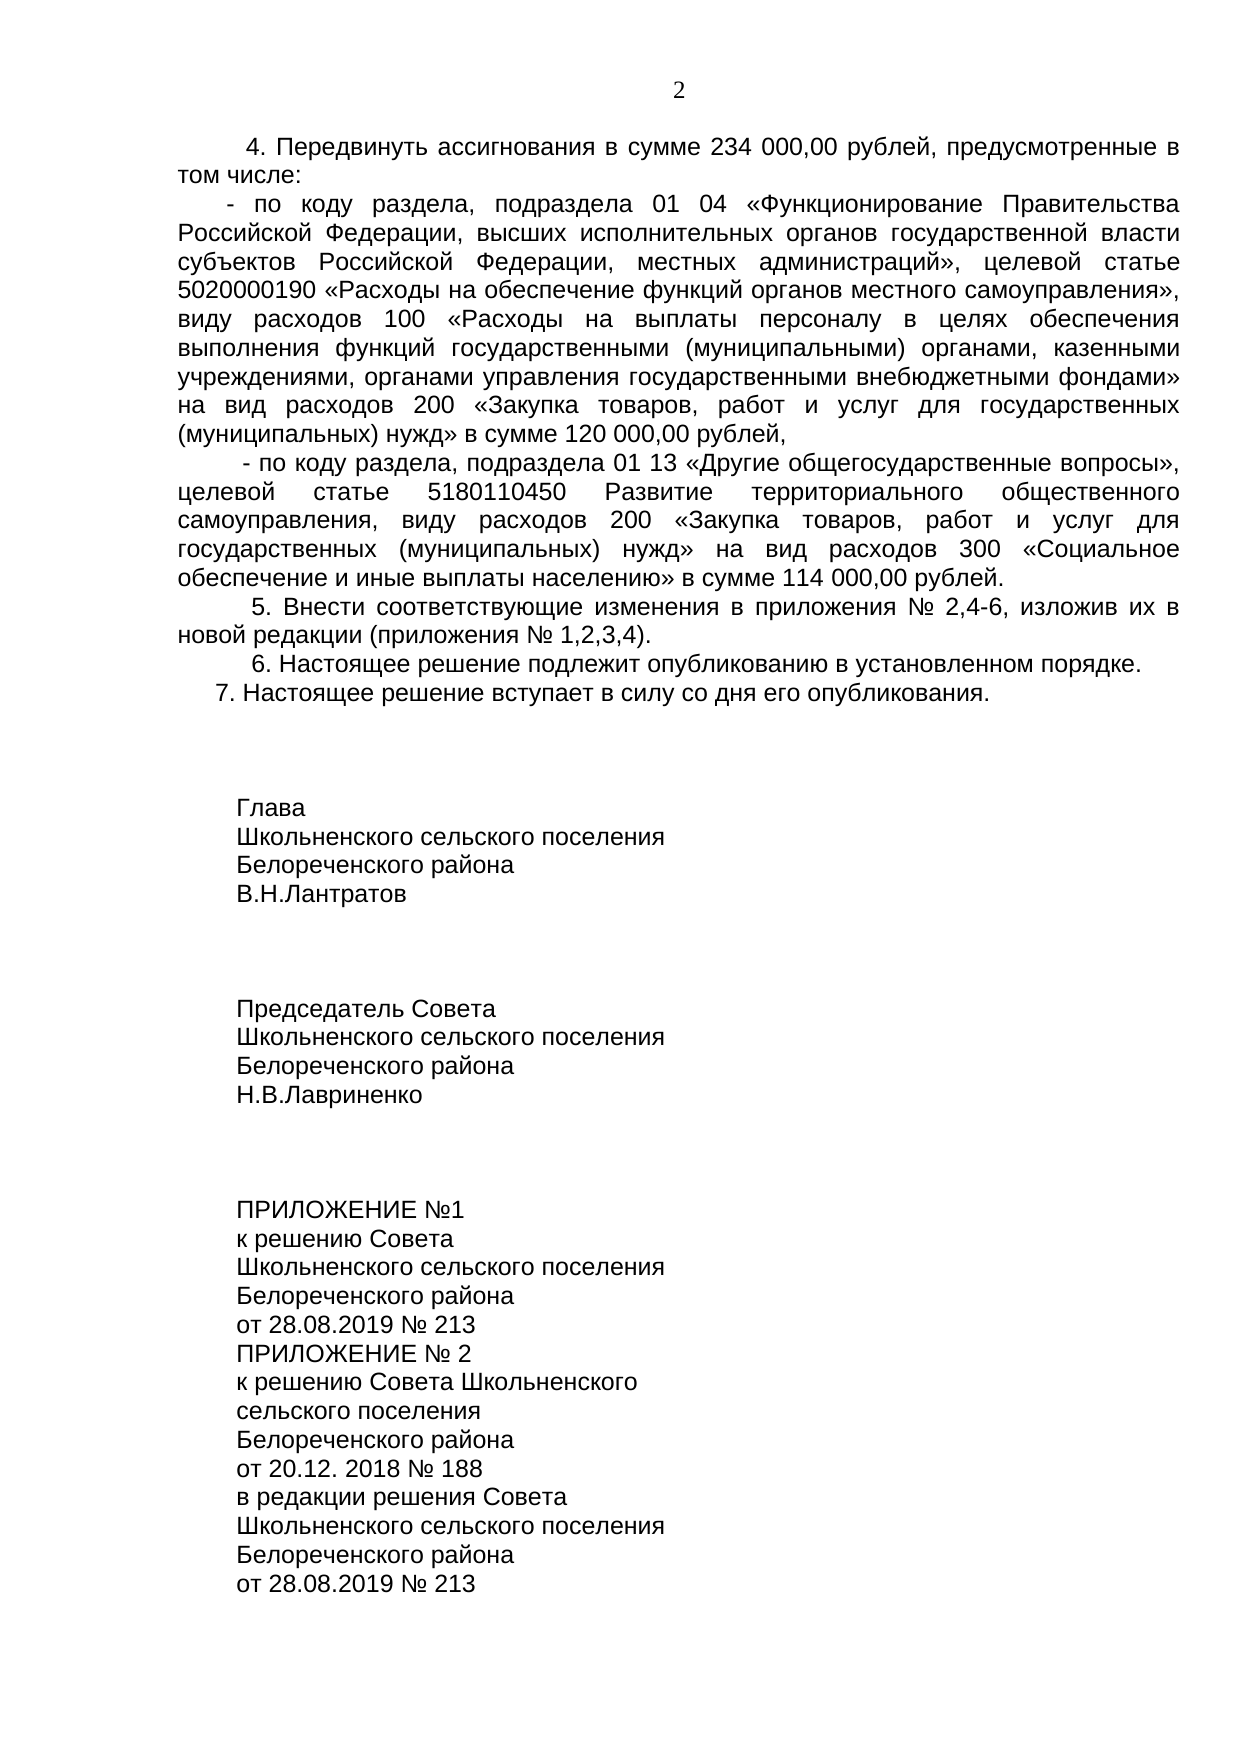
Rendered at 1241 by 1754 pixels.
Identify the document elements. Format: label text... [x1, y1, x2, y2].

text Школьненского сельского поселения [177, 822, 1181, 851]
text Белореченского района [177, 1540, 1181, 1568]
text Белореченского района [177, 1281, 1181, 1310]
text Школьненского сельского поселения [177, 1252, 1181, 1281]
text В.Н.Лантратов [177, 879, 1181, 908]
text Белореченского района [177, 851, 1181, 879]
text Председатель Совета [177, 993, 1181, 1022]
text ПРИЛОЖЕНИЕ №1 [177, 1195, 1181, 1223]
text 4. Передвинуть ассигнования в сумме 234 000,00 рублей, предусмотренные в том числе: [177, 132, 1181, 189]
text от 20.12. 2018 № 188 [177, 1453, 1181, 1482]
text - по коду раздела, подраздела 01 04 «Функционирование Правительства Российской Федерации, высших исполнительных органов государственной власти субъектов Российской Федерации, местных администраций», целевой статье 5020000190 «Расходы на обеспечение функций органов местного самоуправления», виду расходов 100 «Расходы на выплаты персоналу в целях обеспечения выполнения функций государственными (муниципальными) органами, казенными учреждениями, органами управления государственными внебюджетными фондами» на вид расходов 200 «Закупка товаров, работ и услуг для государственных (муниципальных) нужд» в сумме 120 000,00 рублей, [177, 189, 1181, 448]
text Белореченского района [177, 1425, 1181, 1453]
text в редакции решения Совета [177, 1482, 1181, 1511]
text Белореченского района [177, 1051, 1181, 1080]
text от 28.08.2019 № 213 [177, 1310, 1181, 1338]
text 7. Настоящее решение вступает в силу со дня его опубликования. [177, 678, 1181, 707]
text ПРИЛОЖЕНИЕ № 2 [177, 1338, 1181, 1367]
text 6. Настоящее решение подлежит опубликованию в установленном порядке. [177, 649, 1181, 678]
text Н.В.Лавриненко [177, 1080, 1181, 1108]
text к решению Совета Школьненского [177, 1367, 1181, 1396]
text Школьненского сельского поселения [177, 1022, 1181, 1051]
text сельского поселения [177, 1396, 1181, 1425]
text от 28.08.2019 № 213 [177, 1568, 1181, 1597]
text 5. Внести соответствующие изменения в приложения № 2,4-6, изложив их в новой редакции (приложения № 1,2,3,4). [177, 592, 1181, 649]
text Глава [177, 793, 1181, 822]
text к решению Совета [177, 1223, 1181, 1252]
text - по коду раздела, подраздела 01 13 «Другие общегосударственные вопросы», целевой статье 5180110450 Развитие территориального общественного самоуправления, виду расходов 200 «Закупка товаров, работ и услуг для государственных (муниципальных) нужд» на вид расходов 300 «Социальное обеспечение и иные выплаты населению» в сумме 114 000,00 рублей. [177, 448, 1181, 592]
text Школьненского сельского поселения [177, 1511, 1181, 1540]
